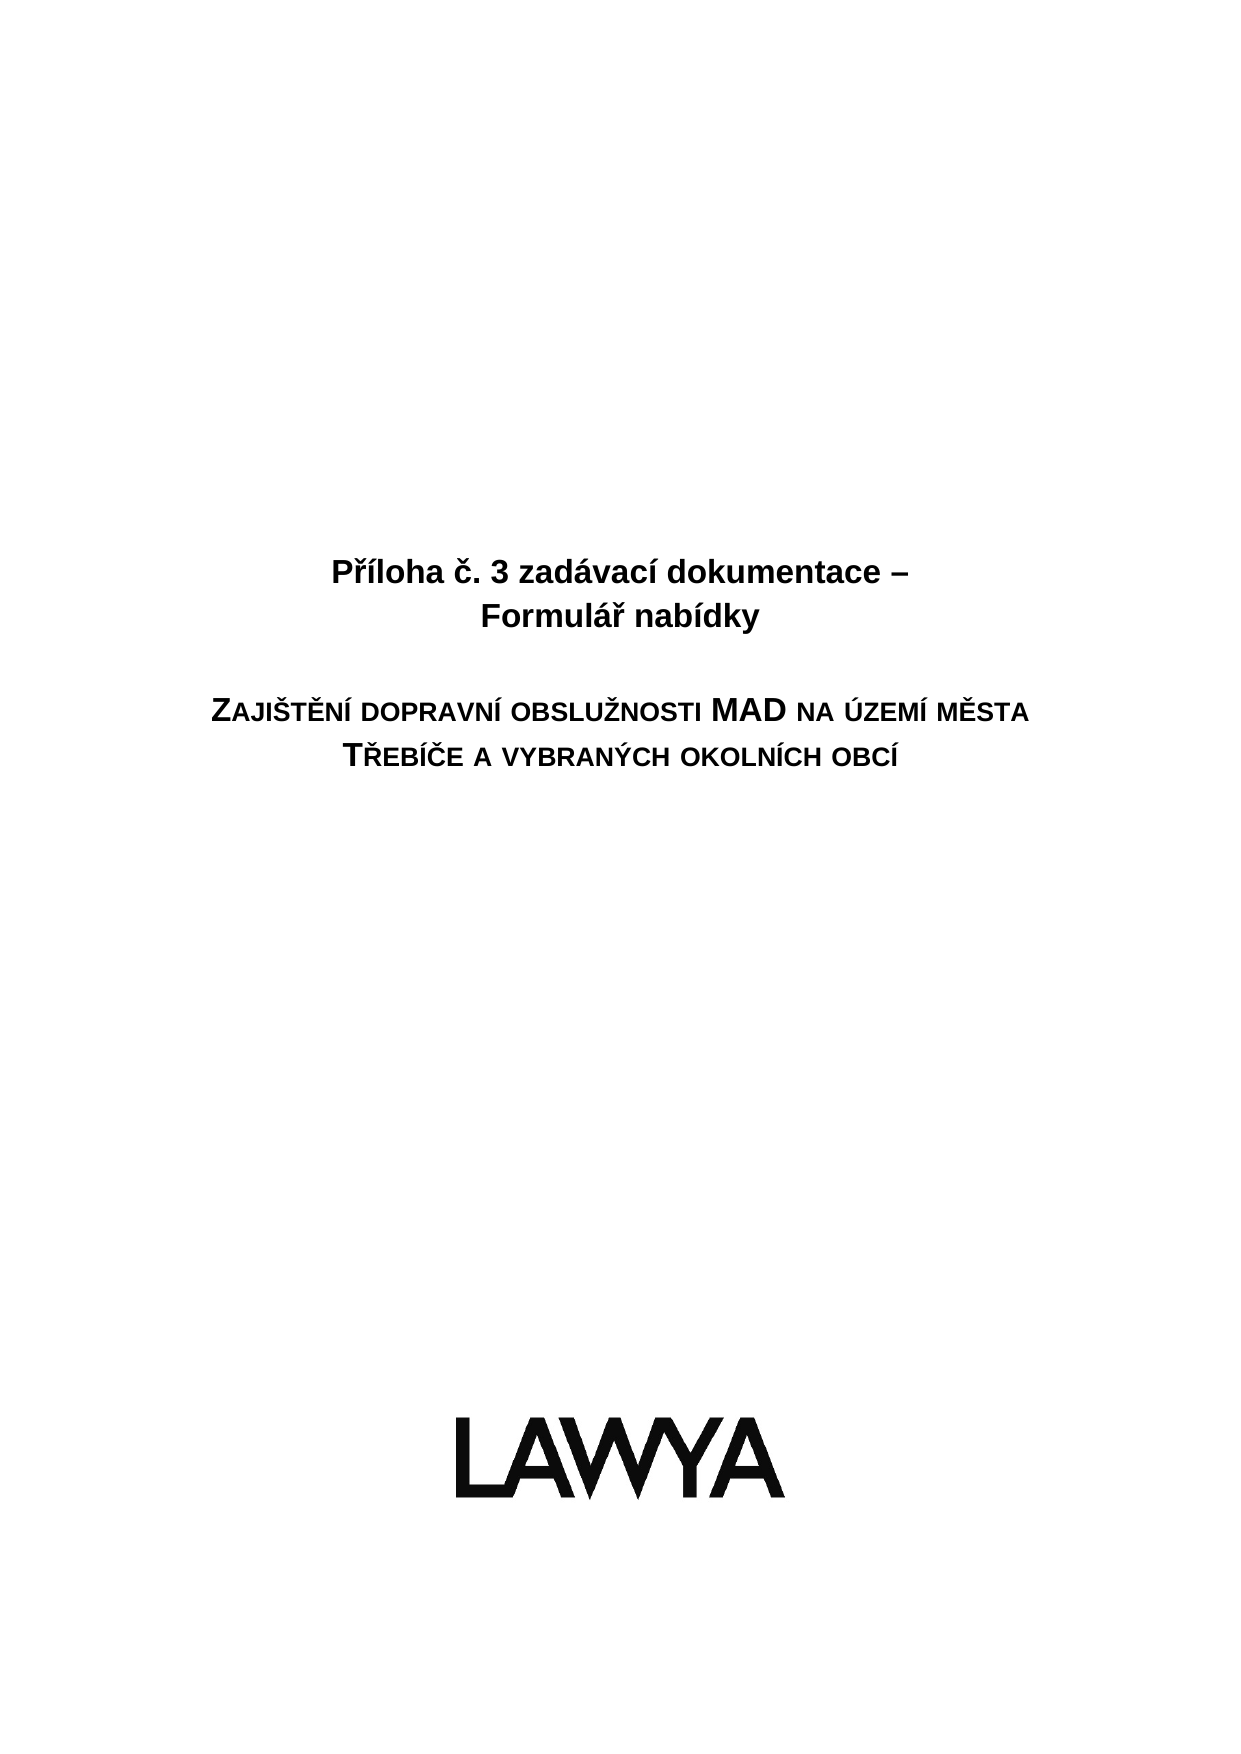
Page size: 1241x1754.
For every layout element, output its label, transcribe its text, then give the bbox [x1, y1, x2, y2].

picture [357, 1311, 883, 1607]
text Příloha č. 3 zadávací dokumentace – Formulář nabídky [148, 552, 1092, 635]
